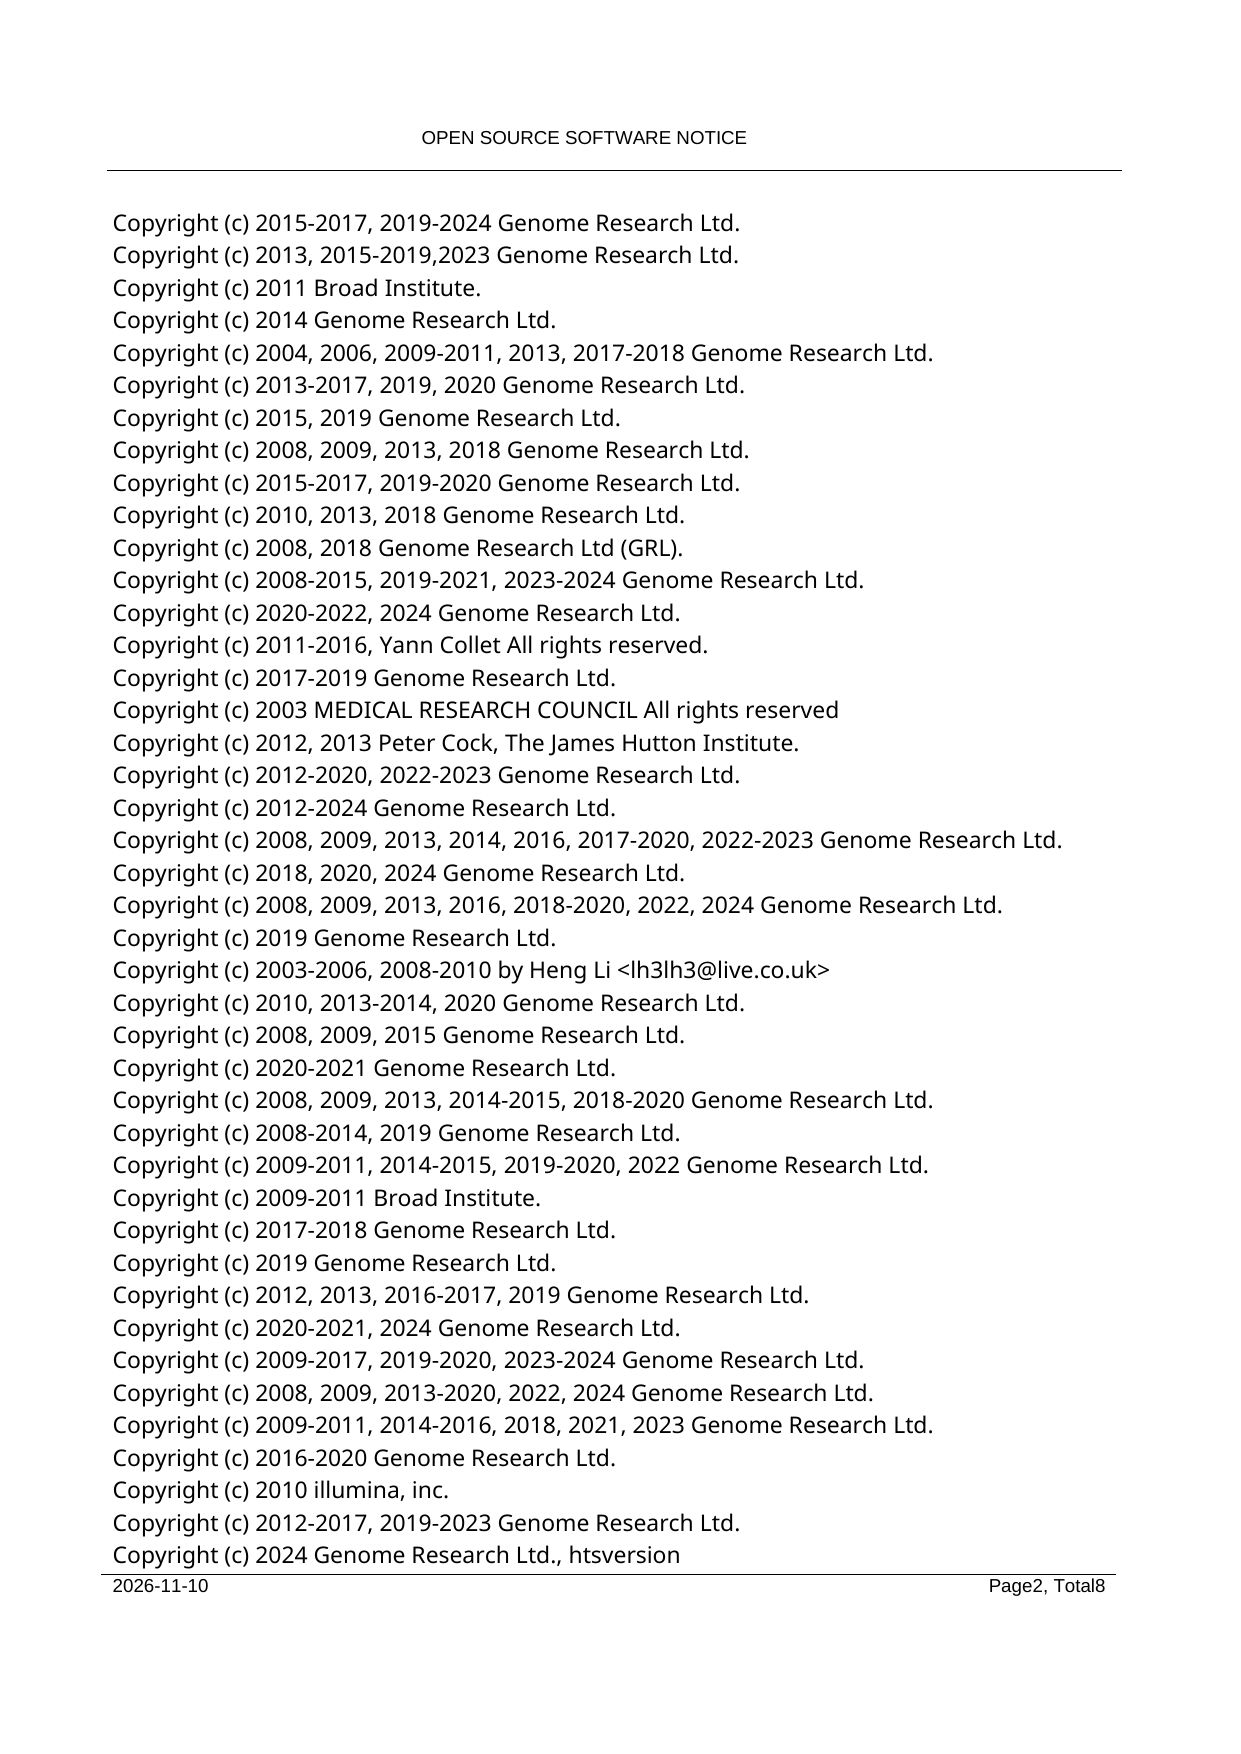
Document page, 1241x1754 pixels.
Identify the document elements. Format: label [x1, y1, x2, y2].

text [112, 206, 1128, 1571]
